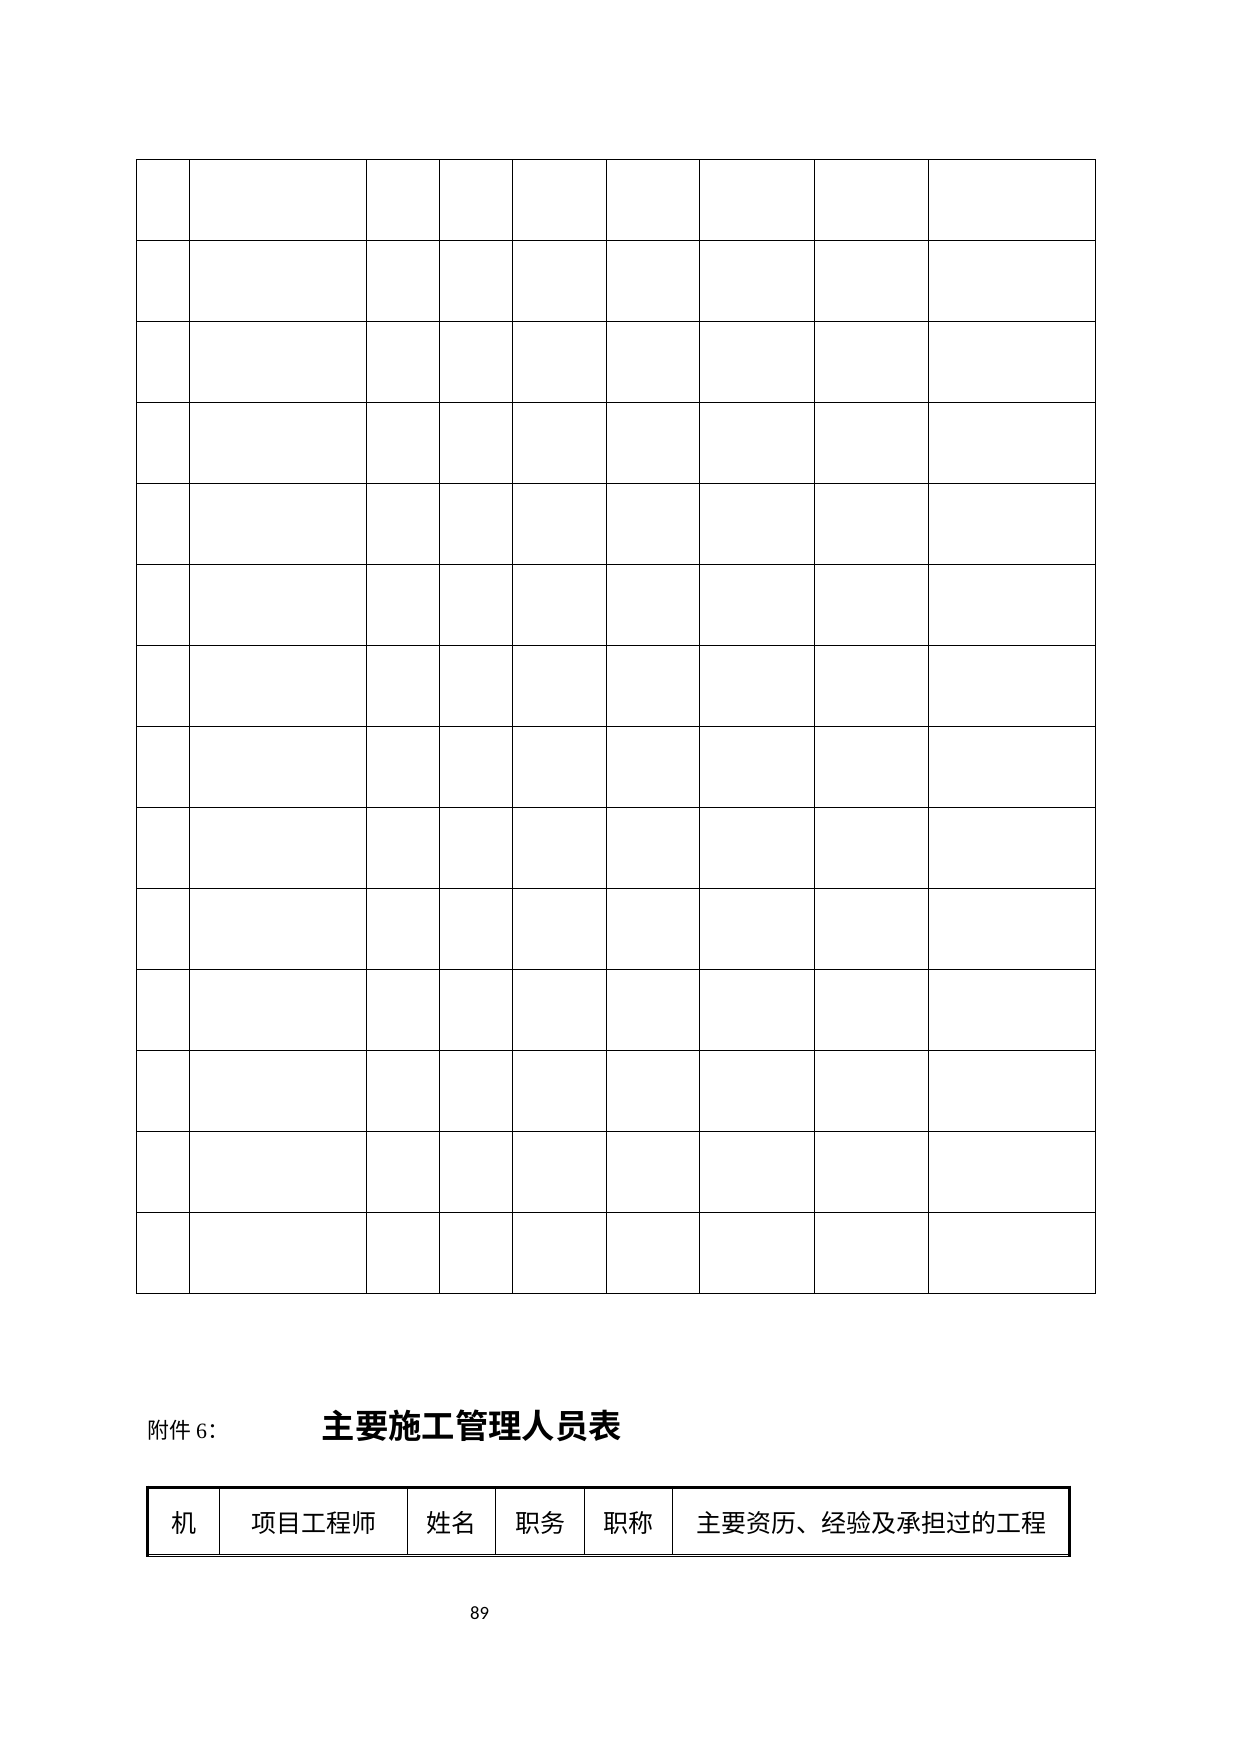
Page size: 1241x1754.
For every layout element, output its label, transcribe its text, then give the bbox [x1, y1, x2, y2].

table_cell [815, 970, 928, 1050]
table_cell [815, 1132, 928, 1212]
table_cell [607, 970, 699, 1050]
table_header 职务 [496, 1489, 584, 1554]
table_cell [190, 1132, 366, 1212]
table_cell [513, 241, 606, 321]
table_cell [190, 565, 366, 645]
table_cell [700, 241, 814, 321]
table_cell [190, 808, 366, 888]
table_cell [929, 403, 1095, 483]
table_cell [607, 403, 699, 483]
table_cell [929, 241, 1095, 321]
table_cell [137, 484, 189, 564]
table_cell [440, 889, 512, 969]
table_cell [513, 1132, 606, 1212]
table_cell [607, 1051, 699, 1131]
table_cell [929, 160, 1095, 240]
table_cell [513, 484, 606, 564]
table_cell [513, 889, 606, 969]
table_cell [440, 1132, 512, 1212]
table_header 职称 [585, 1489, 672, 1554]
table_cell [440, 646, 512, 726]
table_cell [367, 970, 439, 1050]
table_cell [700, 565, 814, 645]
table_cell [440, 1213, 512, 1292]
table_cell [513, 322, 606, 402]
table_cell [190, 1213, 366, 1292]
table_cell [700, 322, 814, 402]
table_cell [815, 1051, 928, 1131]
table_cell [815, 727, 928, 807]
table_cell [137, 322, 189, 402]
table_cell [367, 646, 439, 726]
table_cell [190, 484, 366, 564]
table_cell [607, 241, 699, 321]
table_cell [137, 1213, 189, 1292]
table_cell [929, 565, 1095, 645]
table_cell [367, 484, 439, 564]
table_cell [367, 1051, 439, 1131]
table_cell [367, 322, 439, 402]
table_cell [137, 1132, 189, 1212]
table_cell [137, 403, 189, 483]
table_cell [367, 1213, 439, 1292]
table_cell [190, 241, 366, 321]
table_cell [815, 808, 928, 888]
table_cell [367, 889, 439, 969]
table_cell [815, 403, 928, 483]
table_cell [440, 565, 512, 645]
table_cell [700, 1132, 814, 1212]
table_cell [607, 322, 699, 402]
table_cell [440, 160, 512, 240]
table_cell [367, 1132, 439, 1212]
table_cell [607, 1213, 699, 1292]
table_cell [513, 1213, 606, 1292]
table_cell [929, 1213, 1095, 1292]
table_cell [700, 1213, 814, 1292]
table_cell [440, 322, 512, 402]
table_cell [367, 808, 439, 888]
table_cell [190, 970, 366, 1050]
table_header 主要资历、经验及承担过的工程 [673, 1489, 1068, 1554]
table_cell [815, 889, 928, 969]
table_cell [137, 565, 189, 645]
table_cell [700, 889, 814, 969]
table_cell [440, 403, 512, 483]
table_cell [700, 1051, 814, 1131]
table_header 机构 [149, 1489, 219, 1554]
table_cell [700, 160, 814, 240]
table_header 姓名 [408, 1489, 495, 1554]
text 附件6： 主要施工管理人员表 [148, 1391, 1092, 1456]
table_cell [440, 1051, 512, 1131]
table_cell [367, 160, 439, 240]
table_cell [815, 241, 928, 321]
table_cell [137, 727, 189, 807]
table_cell [440, 484, 512, 564]
table_cell [607, 565, 699, 645]
table_cell [815, 1213, 928, 1292]
table_cell [513, 808, 606, 888]
table_cell [513, 403, 606, 483]
table_cell [190, 646, 366, 726]
table_cell [815, 322, 928, 402]
table_cell [700, 727, 814, 807]
table_header 项目工程师 [220, 1489, 407, 1554]
table_cell [367, 727, 439, 807]
table_cell [137, 646, 189, 726]
table_cell [607, 646, 699, 726]
table_cell [815, 565, 928, 645]
table_cell [137, 970, 189, 1050]
table_cell [607, 808, 699, 888]
table_cell [929, 970, 1095, 1050]
table_cell [700, 808, 814, 888]
table_cell [929, 322, 1095, 402]
table_cell [700, 403, 814, 483]
table_cell [607, 484, 699, 564]
table_cell [700, 484, 814, 564]
table_cell [440, 808, 512, 888]
table_cell [190, 889, 366, 969]
table_cell [440, 727, 512, 807]
table_cell [440, 241, 512, 321]
table_cell [700, 646, 814, 726]
table_cell [137, 1051, 189, 1131]
table_cell [929, 1132, 1095, 1212]
table_cell [815, 646, 928, 726]
table_cell [815, 160, 928, 240]
table_cell [929, 808, 1095, 888]
table_cell [513, 646, 606, 726]
table_cell [190, 727, 366, 807]
table_cell [607, 160, 699, 240]
table_cell [137, 808, 189, 888]
table_cell [513, 970, 606, 1050]
table_cell [607, 727, 699, 807]
table_cell [367, 241, 439, 321]
table_cell [929, 889, 1095, 969]
table_cell [190, 1051, 366, 1131]
table_cell [513, 1051, 606, 1131]
table_cell [367, 403, 439, 483]
table_cell [929, 484, 1095, 564]
table_cell [190, 322, 366, 402]
table_cell [929, 1051, 1095, 1131]
table_cell [190, 160, 366, 240]
table_cell [815, 484, 928, 564]
table_cell [190, 403, 366, 483]
table_cell [513, 565, 606, 645]
table_cell [929, 727, 1095, 807]
table_cell [513, 160, 606, 240]
table_cell [137, 160, 189, 240]
table_cell [367, 565, 439, 645]
table_cell [929, 646, 1095, 726]
table_cell [700, 970, 814, 1050]
table_cell [607, 889, 699, 969]
table_cell [607, 1132, 699, 1212]
table_cell [137, 889, 189, 969]
table_cell [440, 970, 512, 1050]
table_cell [137, 241, 189, 321]
table_cell [513, 727, 606, 807]
